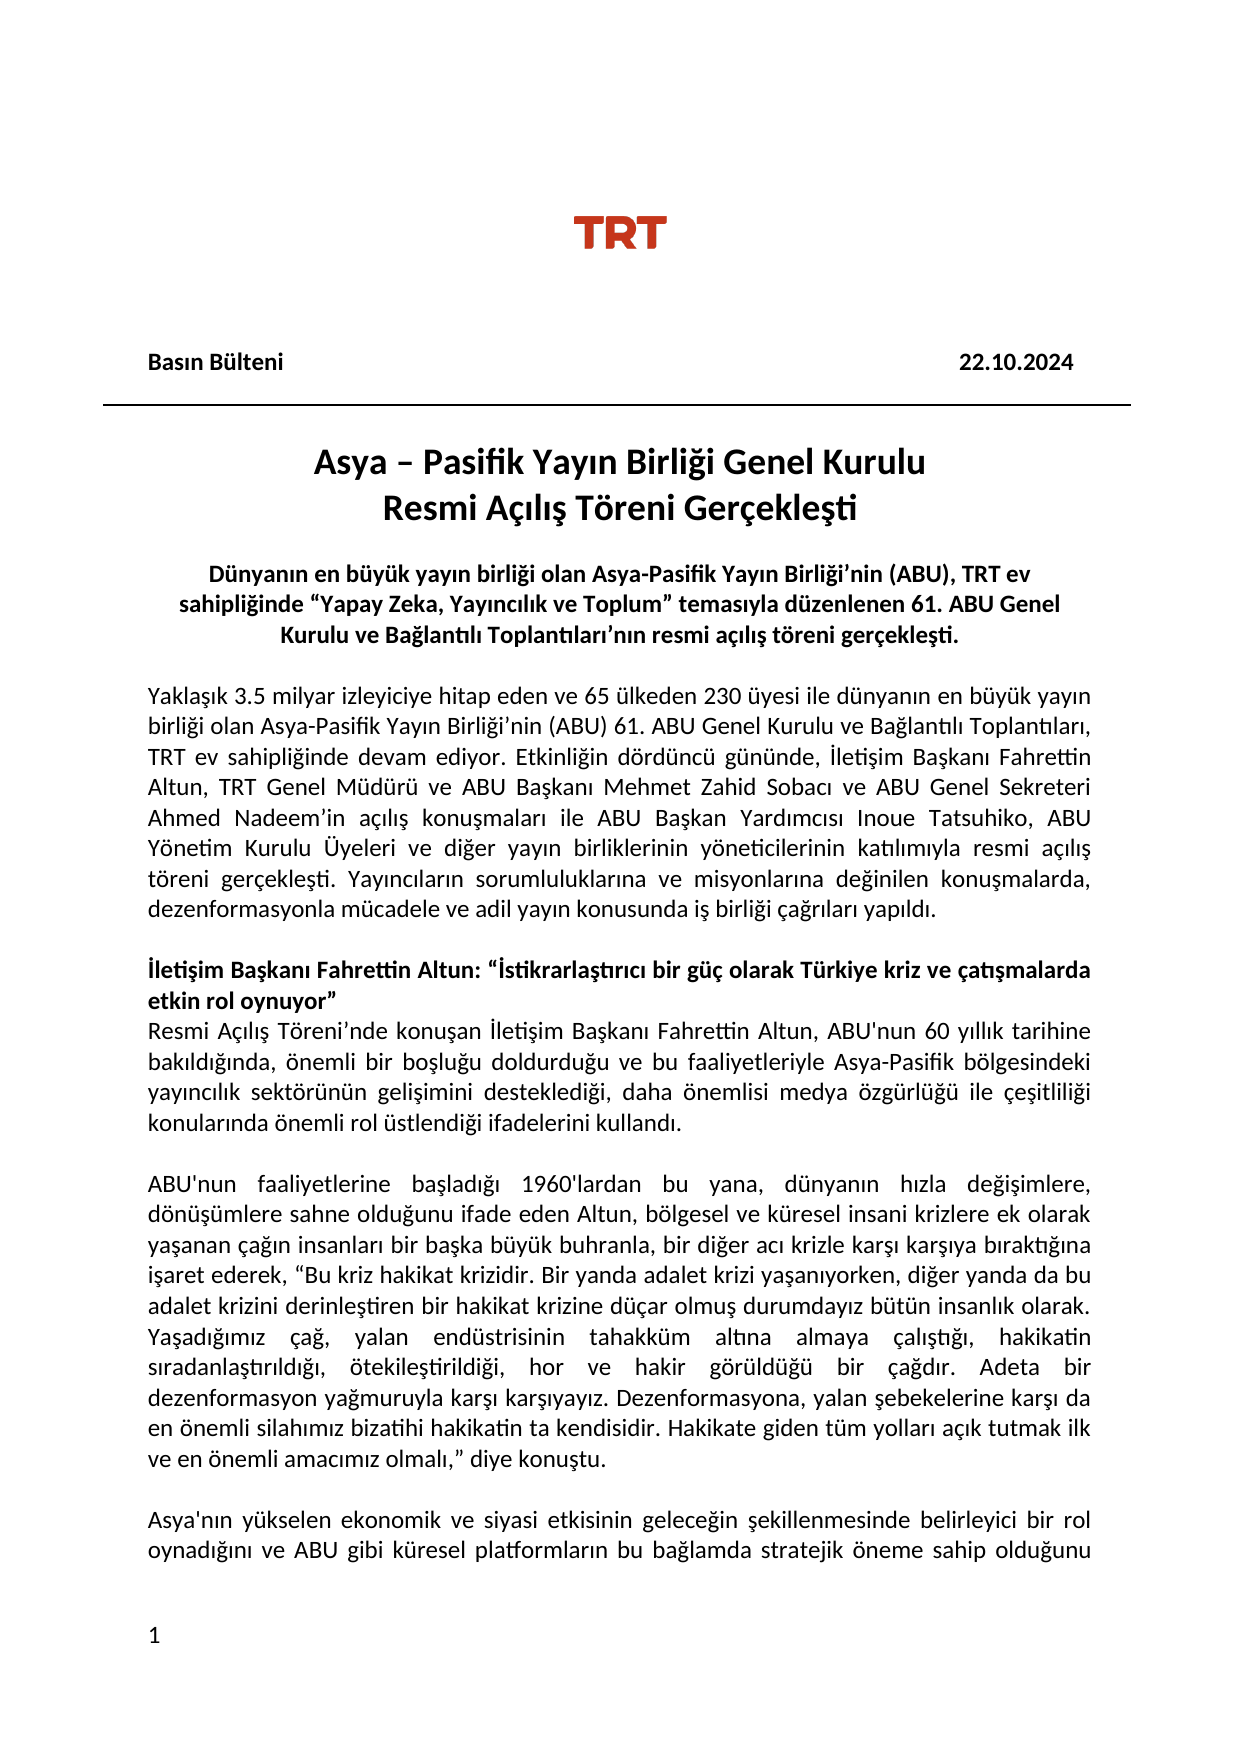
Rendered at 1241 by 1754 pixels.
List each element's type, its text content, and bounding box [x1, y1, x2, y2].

text ABU'nun faaliyetlerine başladığı 1960'lardan bu yana, dünyanın hızla değişimlere, dönüşümlere sahne olduğunu ifade eden Altun, bölgesel ve küresel insani krizlere ek olarak yaşanan çağın insanları bir başka büyük buhranla, bir diğer acı krizle karşı karşıya bıraktığına işaret ederek, “Bu kriz hakikat krizidir. Bir yanda adalet krizi yaşanıyorken, diğer yanda da bu adalet krizini derinleştiren bir hakikat krizine düçar olmuş durumdayız bütün insanlık olarak. Yaşadığımız çağ, yalan endüstrisinin tahakküm altına almaya çalıştığı, hakikatin sıradanlaştırıldığı, ötekileştirildiği, hor ve hakir görüldüğü bir çağdır. Adeta bir dezenformasyon yağmuruyla karşı karşıyayız. Dezenformasyona, yalan şebekelerine karşı da en önemli silahımız bizatihi hakikatin ta kendisidir. Hakikate giden tüm yolları açık tutmak ilk ve en önemli amacımız olmalı,” diye konuştu. [148, 1168, 1093, 1473]
text Resmi Açılış Töreni Gerçekleşti [148, 484, 1093, 530]
text Dünyanın en büyük yayın birliği olan Asya-Pasifik Yayın Birliği’nin (ABU), TRT ev sahipliğinde “Yapay Zeka, Yayıncılık ve Toplum” temasıyla düzenlenen 61. ABU Genel Kurulu ve Bağlantılı Toplantıları’nın resmi açılış töreni gerçekleşti. [148, 558, 1093, 649]
text Yaklaşık 3.5 milyar izleyiciye hitap eden ve 65 ülkeden 230 üyesi ile dünyanın en büyük yayın birliği olan Asya-Pasifik Yayın Birliği’nin (ABU) 61. ABU Genel Kurulu ve Bağlantılı Toplantıları, TRT ev sahipliğinde devam ediyor. Etkinliğin dördüncü gününde, İletişim Başkanı Fahrettin Altun, TRT Genel Müdürü ve ABU Başkanı Mehmet Zahid Sobacı ve ABU Genel Sekreteri Ahmed Nadeem’in açılış konuşmaları ile ABU Başkan Yardımcısı Inoue Tatsuhiko, ABU Yönetim Kurulu Üyeleri ve diğer yayın birliklerinin yöneticilerinin katılımıyla resmi açılış töreni gerçekleşti. Yayıncıların sorumluluklarına ve misyonlarına değinilen konuşmalarda, dezenformasyonla mücadele ve adil yayın konusunda iş birliği çağrıları yapıldı. [148, 680, 1093, 924]
text Basın Bülteni 22.10.2024 [148, 346, 1093, 377]
text Asya – Pasifik Yayın Birliği Genel Kurulu [148, 438, 1093, 484]
text Resmi Açılış Töreni’nde konuşan İletişim Başkanı Fahrettin Altun, ABU'nun 60 yıllık tarihine bakıldığında, önemli bir boşluğu doldurduğu ve bu faaliyetleriyle Asya-Pasifik bölgesindeki yayıncılık sektörünün gelişimini desteklediği, daha önemlisi medya özgürlüğü ile çeşitliliği konularında önemli rol üstlendiği ifadelerini kullandı. [148, 1016, 1093, 1138]
picture [536, 147, 705, 316]
text İletişim Başkanı Fahrettin Altun: “İstikrarlaştırıcı bir güç olarak Türkiye kriz ve çatışmalarda etkin rol oynuyor” [148, 954, 1093, 1016]
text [148, 1504, 1093, 1565]
